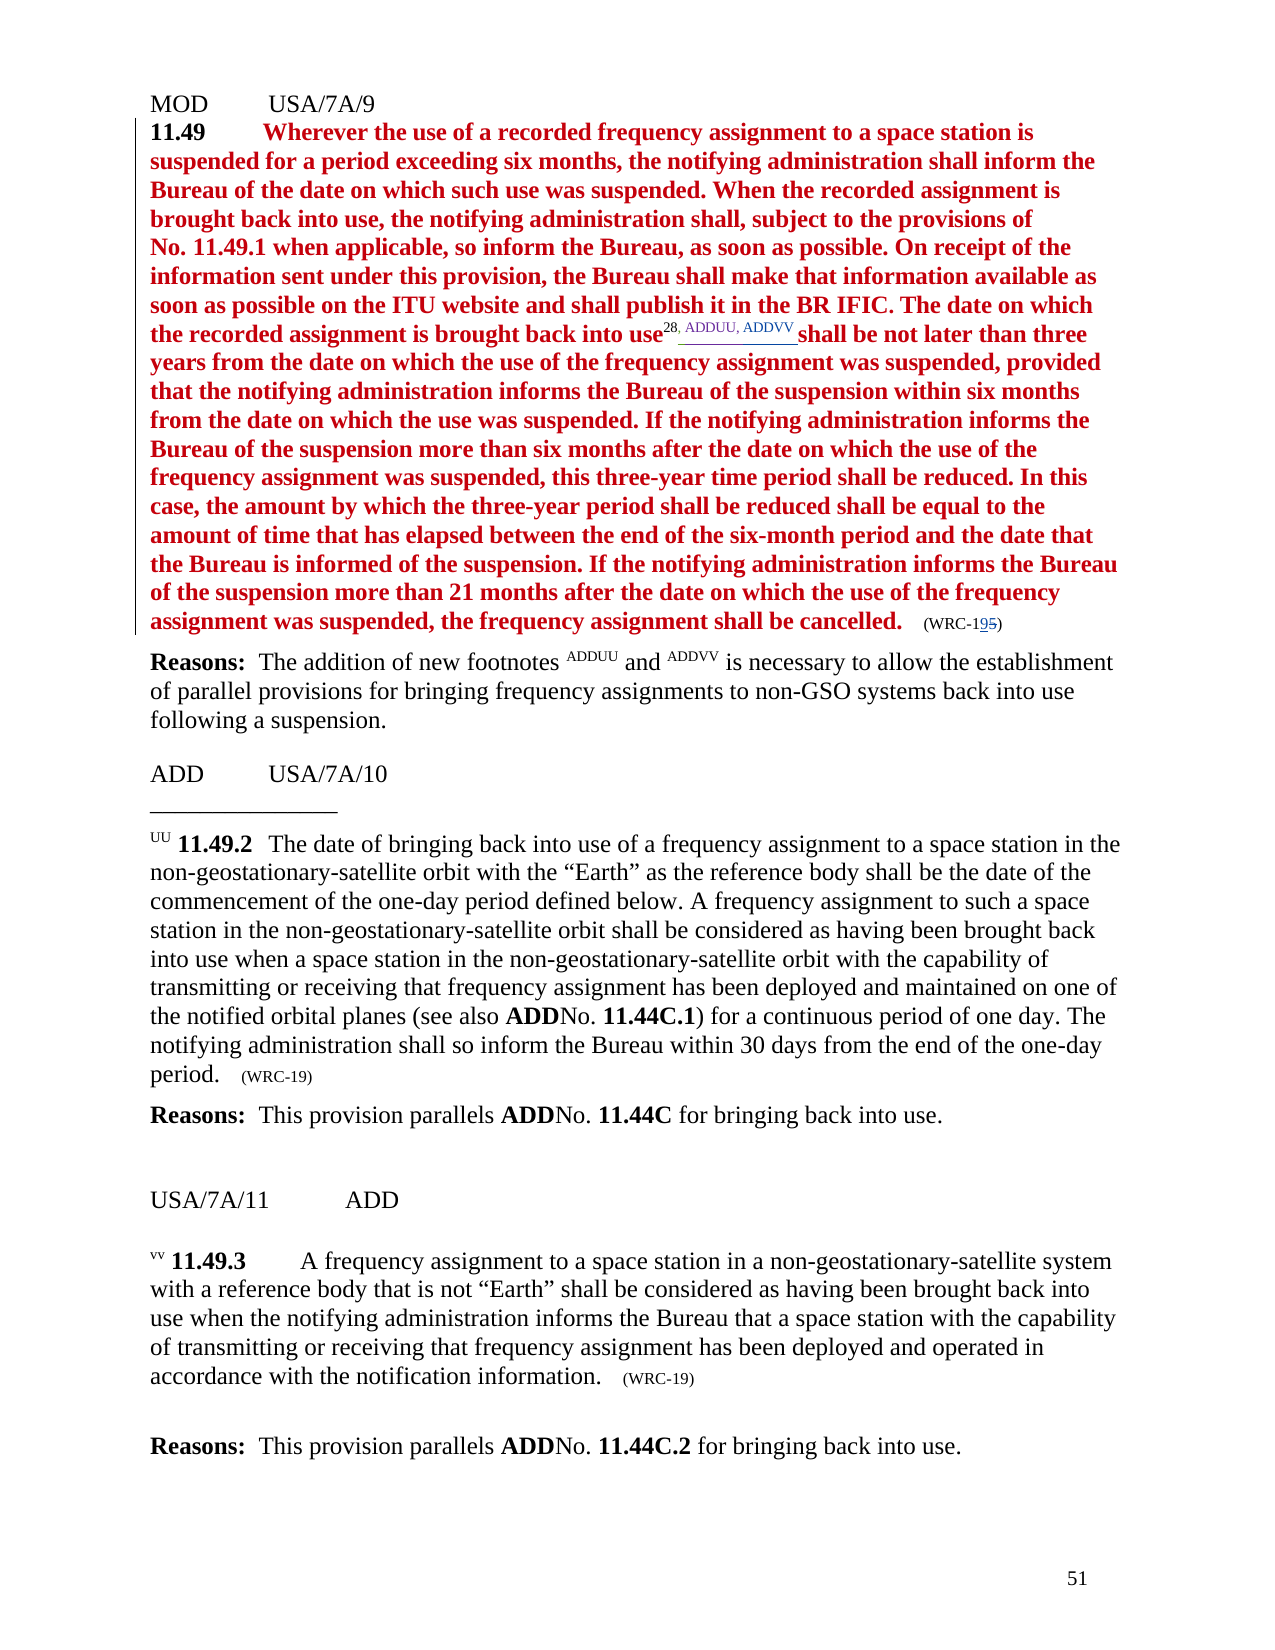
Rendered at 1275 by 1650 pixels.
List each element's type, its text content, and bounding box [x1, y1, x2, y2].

text Reasons: This provision parallels ADDNo. 11.44C for bringing back into use. [150, 1100, 1125, 1129]
text ADD USA/7A/10 [150, 759, 1125, 787]
text MOD USA/7A/9 [150, 89, 1125, 117]
text _______________ [150, 787, 1125, 816]
text USA/7A/11 ADD [150, 1185, 1125, 1214]
text Reasons: The addition of new footnotes ADDUU and ADDVV is necessary to allow the establishment of parallel provisions for bringing frequency assignments to non-GSO systems back into use following a suspension. [150, 647, 1125, 734]
text UU 11.49.2 The date of bringing back into use of a frequency assignment to a space station in the non-geostationary-satellite orbit with the “Earth” as the reference body shall be the date of the commencement of the one-day period defined below. A frequency assignment to such a space station in the non-geostationary-satellite orbit shall be considered as having been brought back into use when a space station in the non-geostationary-satellite orbit with the capability of transmitting or receiving that frequency assignment has been deployed and maintained on one of the notified orbital planes (see also ADDNo. 11.44C.1) for a continuous period of one day. The notifying administration shall so inform the Bureau within 30 days from the end of the one-day period. (WRC-19) [150, 829, 1125, 1087]
text Reasons: This provision parallels ADDNo. 11.44C.2 for bringing back into use. [150, 1431, 1125, 1459]
text 11.49 Wherever the use of a recorded frequency assignment to a space station is suspended for a period exceeding six months, the notifying administration shall inform the Bureau of the date on which such use was suspended. When the recorded assignment is brought back into use, the notifying administration shall, subject to the provisions of No. 11.49.1 when applicable, so inform the Bureau, as soon as possible. On receipt of the information sent under this provision, the Bureau shall make that information available as soon as possible on the ITU website and shall publish it in the BR IFIC. The date on which the recorded assignment is brought back into use28shall be not later than three years from the date on which the use of the frequency assignment was suspended, provided that the notifying administration informs the Bureau of the suspension within six months from the date on which the use was suspended. If the notifying administration informs the Bureau of the suspension more than six months after the date on which the use of the frequency assignment was suspended, this three-year time period shall be reduced. In this case, the amount by which the three-year period shall be reduced shall be equal to the amount of time that has elapsed between the end of the six-month period and the date that the Bureau is informed of the suspension. If the notifying administration informs the Bureau of the suspension more than 21 months after the date on which the use of the frequency assignment was suspended, the frequency assignment shall be cancelled. (WRC-1) [150, 117, 1125, 635]
text vv 11.49.3 A frequency assignment to a space station in a non-geostationary-satellite system with a reference body that is not “Earth” shall be considered as having been brought back into use when the notifying administration informs the Bureau that a space station with the capability of transmitting or receiving that frequency assignment has been deployed and operated in accordance with the notification information. (WRC-19) [150, 1246, 1125, 1389]
